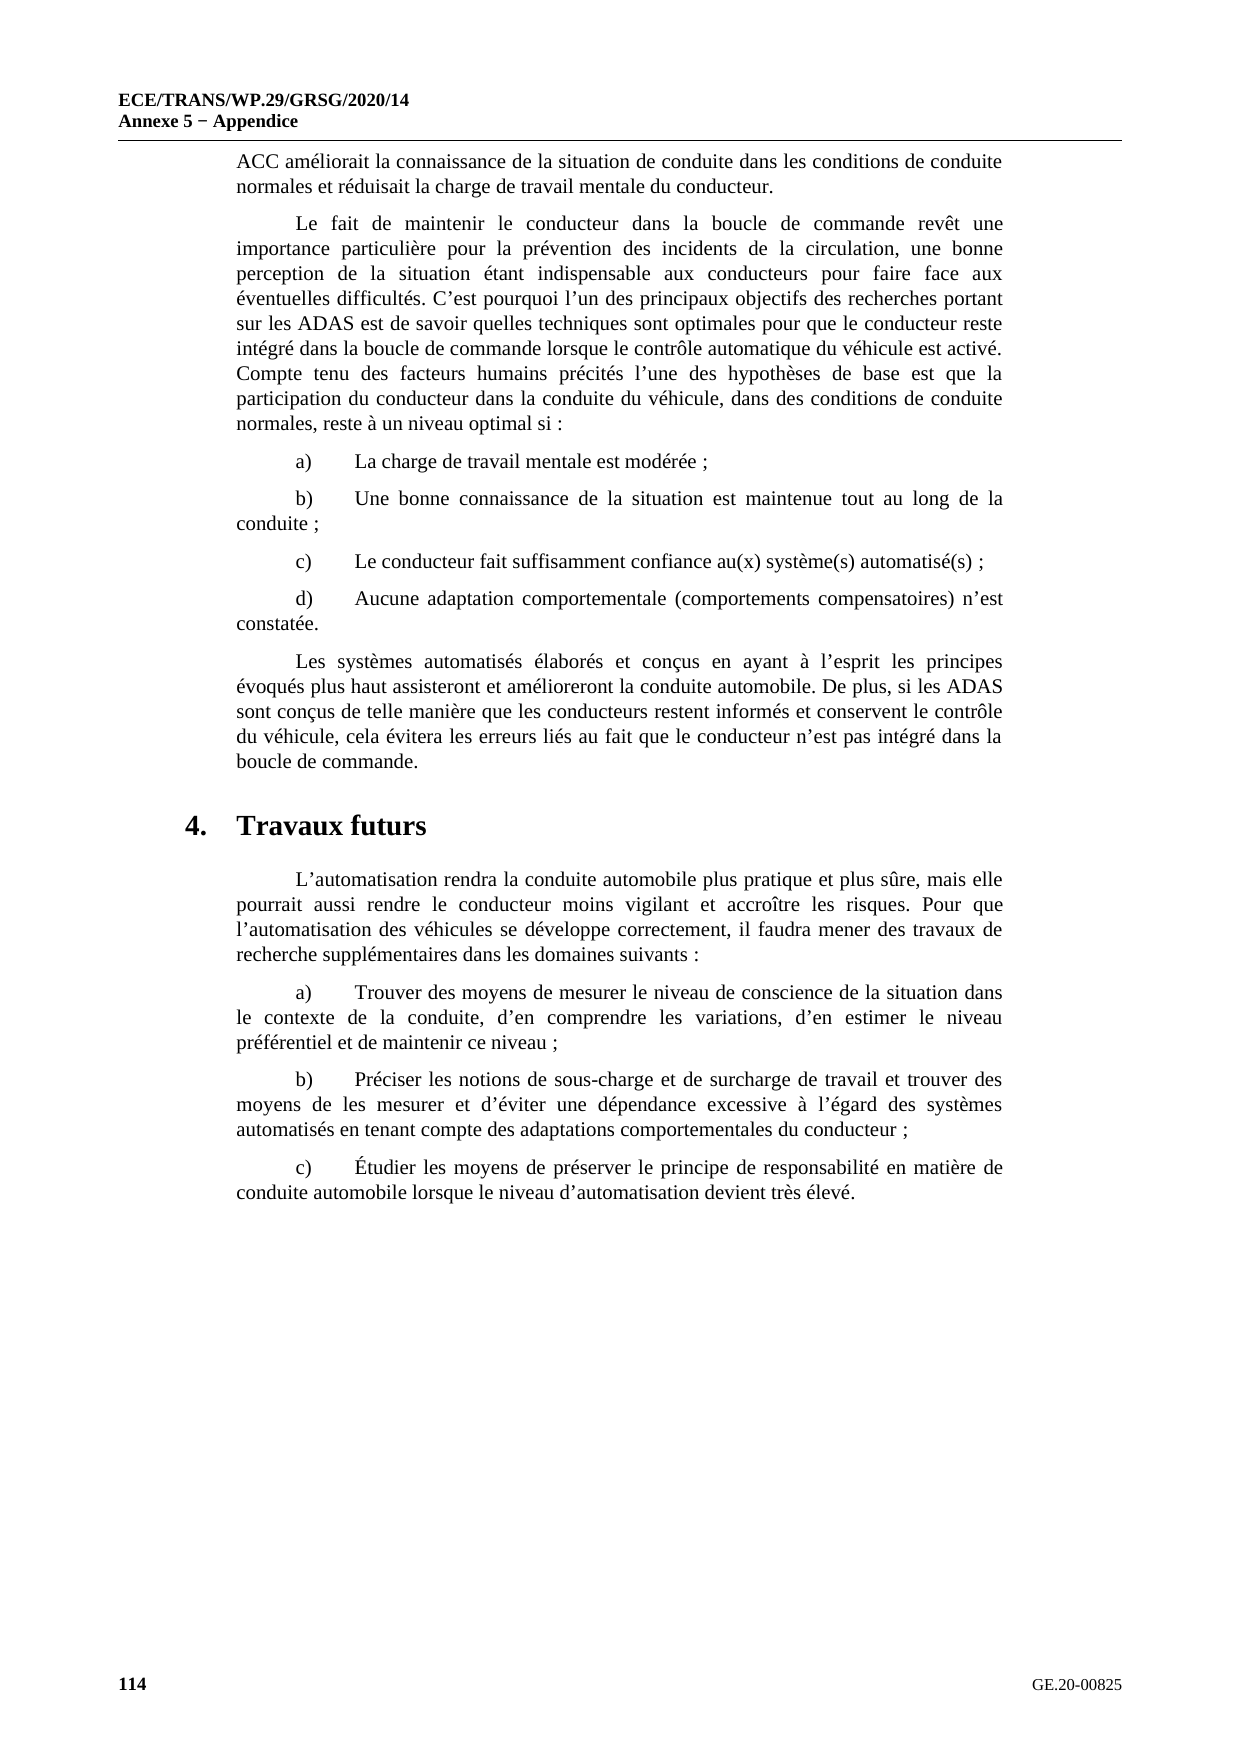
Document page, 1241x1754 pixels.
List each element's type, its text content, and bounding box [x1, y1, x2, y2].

text a) Trouver des moyens de mesurer le niveau de conscience de la situation dans le contexte de la conduite, d’en comprendre les variations, d’en estimer le niveau préférentiel et de maintenir ce niveau ; [236, 979, 1004, 1054]
text Le fait de maintenir le conducteur dans la boucle de commande revêt une importance particulière pour la prévention des incidents de la circulation, une bonne perception de la situation étant indispensable aux conducteurs pour faire face aux éventuelles difficultés. C’est pourquoi l’un des principaux objectifs des recherches portant sur les ADAS est de savoir quelles techniques sont optimales pour que le conducteur reste intégré dans la boucle de commande lorsque le contrôle automatique du véhicule est activé. Compte tenu des facteurs humains précités l’une des hypothèses de base est que la participation du conducteur dans la conduite du véhicule, dans des conditions de conduite normales, reste à un niveau optimal si : [236, 210, 1004, 435]
text c) Étudier les moyens de préserver le principe de responsabilité en matière de conduite automobile lorsque le niveau d’automatisation devient très élevé. [236, 1154, 1004, 1204]
text d) Aucune adaptation comportementale (comportements compensatoires) n’est constatée. [236, 585, 1004, 635]
text c) Le conducteur fait suffisamment confiance au(x) système(s) automatisé(s) ; [236, 548, 1004, 573]
text 4. Travaux futurs [118, 810, 1004, 841]
text L’automatisation rendra la conduite automobile plus pratique et plus sûre, mais elle pourrait aussi rendre le conducteur moins vigilant et accroître les risques. Pour que l’automatisation des véhicules se développe correctement, il faudra mener des travaux de recherche supplémentaires dans les domaines suivants : [236, 866, 1004, 966]
text b) Une bonne connaissance de la situation est maintenue tout au long de la conduite ; [236, 485, 1004, 535]
text a) La charge de travail mentale est modérée ; [236, 448, 1004, 473]
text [236, 148, 1004, 198]
text Les systèmes automatisés élaborés et conçus en ayant à l’esprit les principes évoqués plus haut assisteront et amélioreront la conduite automobile. De plus, si les ADAS sont conçus de telle manière que les conducteurs restent informés et conservent le contrôle du véhicule, cela évitera les erreurs liés au fait que le conducteur n’est pas intégré dans la boucle de commande. [236, 648, 1004, 773]
text b) Préciser les notions de sous-charge et de surcharge de travail et trouver des moyens de les mesurer et d’éviter une dépendance excessive à l’égard des systèmes automatisés en tenant compte des adaptations comportementales du conducteur ; [236, 1066, 1004, 1141]
